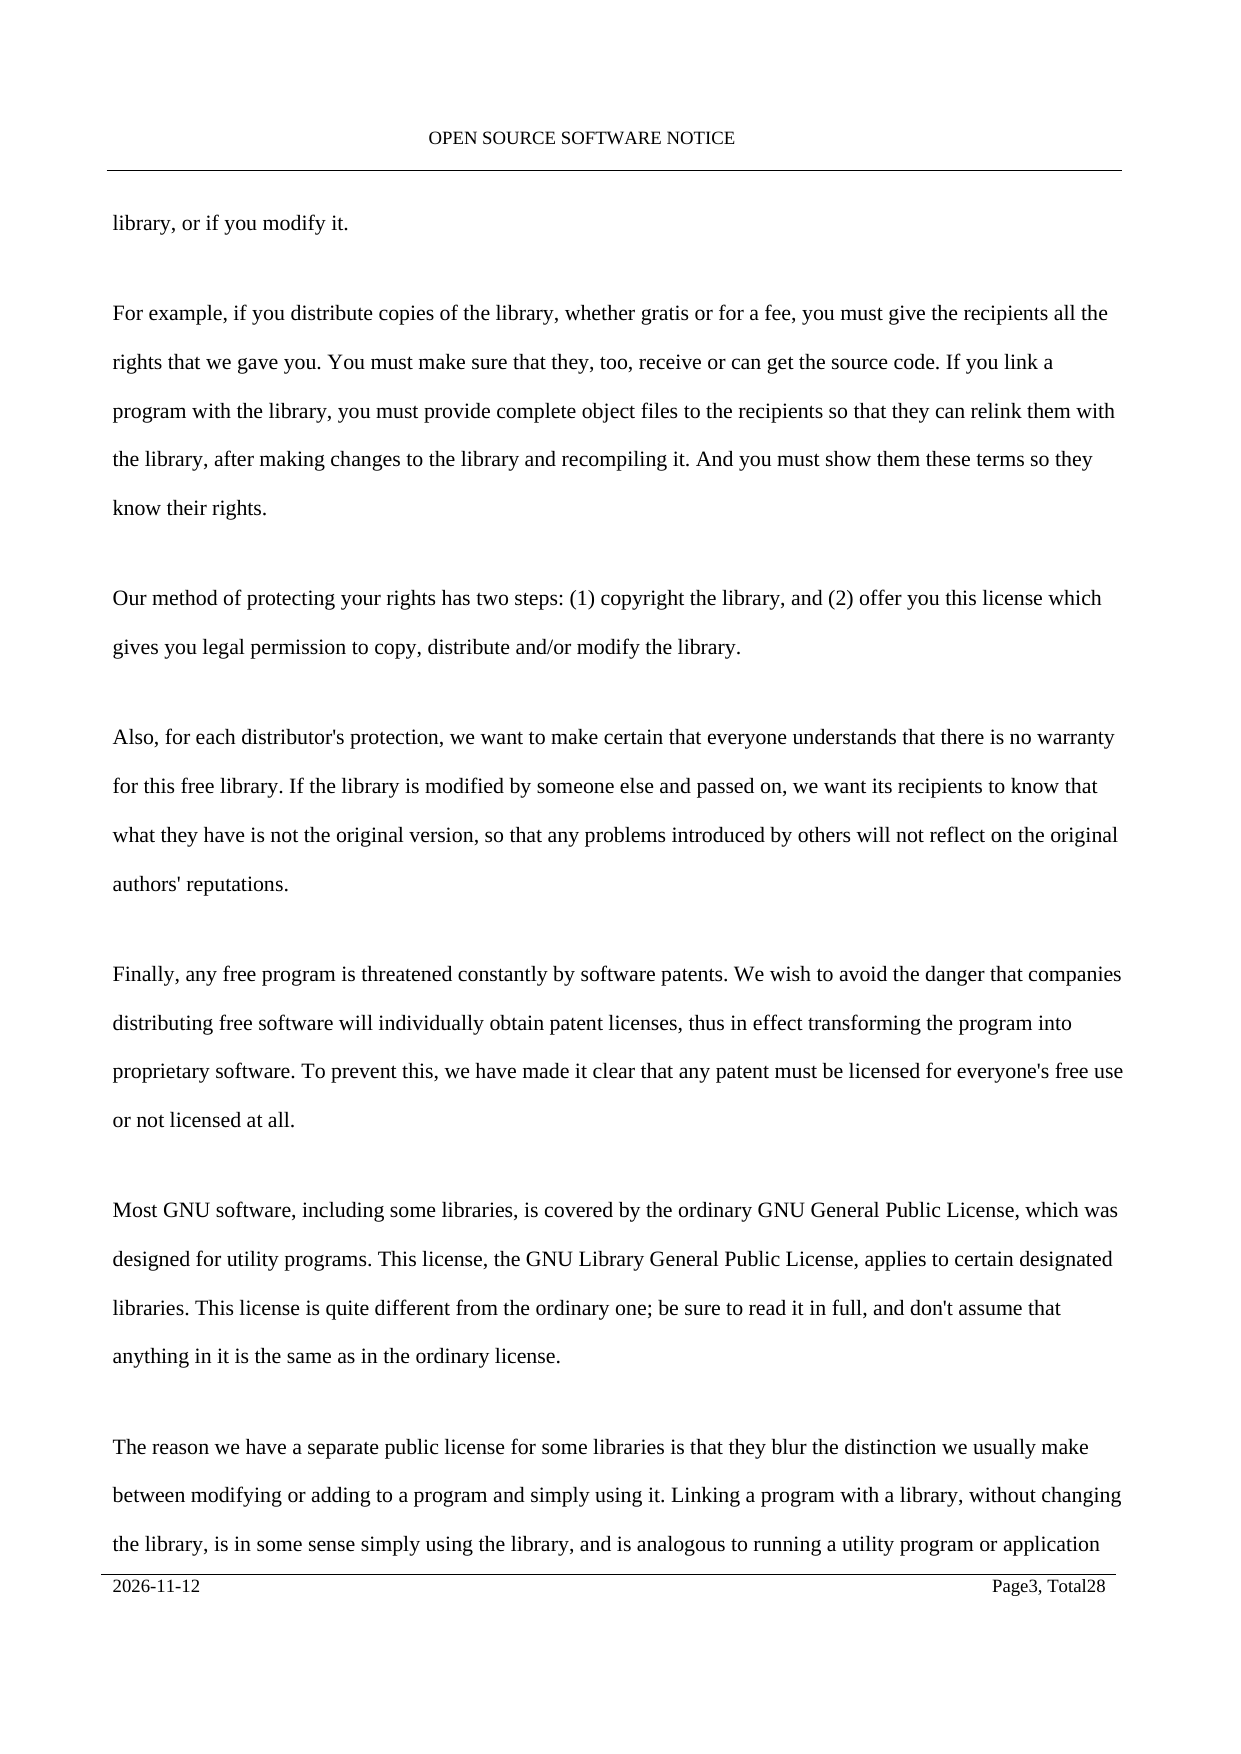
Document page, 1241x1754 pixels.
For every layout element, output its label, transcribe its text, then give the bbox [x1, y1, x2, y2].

text Finally, any free program is threatened constantly by software patents. We wish to avoid the danger that companies distributing free software will individually obtain patent licenses, thus in effect transforming the program into proprietary software. To prevent this, we have made it clear that any patent must be licensed for everyone's free use or not licensed at all. [112, 957, 1128, 1136]
text Most GNU software, including some libraries, is covered by the ordinary GNU General Public License, which was designed for utility programs. This license, the GNU Library General Public License, applies to certain designated libraries. This license is quite different from the ordinary one; be sure to read it in full, and don't assume that anything in it is the same as in the ordinary license. [112, 1194, 1128, 1372]
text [112, 206, 1128, 239]
text Our method of protecting your rights has two steps: (1) copyright the library, and (2) offer you this license which gives you legal permission to copy, distribute and/or modify the library. [112, 582, 1128, 663]
text For example, if you distribute copies of the library, whether gratis or for a fee, you must give the recipients all the rights that we gave you. You must make sure that they, too, receive or can get the source code. If you link a program with the library, you must provide complete object files to the recipients so that they can relink them with the library, after making changes to the library and recompiling it. And you must show them these terms so they know their rights. [112, 297, 1128, 524]
text Also, for each distributor's protection, we want to make certain that everyone understands that there is no warranty for this free library. If the library is modified by someone else and passed on, we want its recipients to know that what they have is not the original version, so that any problems introduced by others will not reflect on the original authors' reputations. [112, 721, 1128, 899]
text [112, 1430, 1128, 1560]
